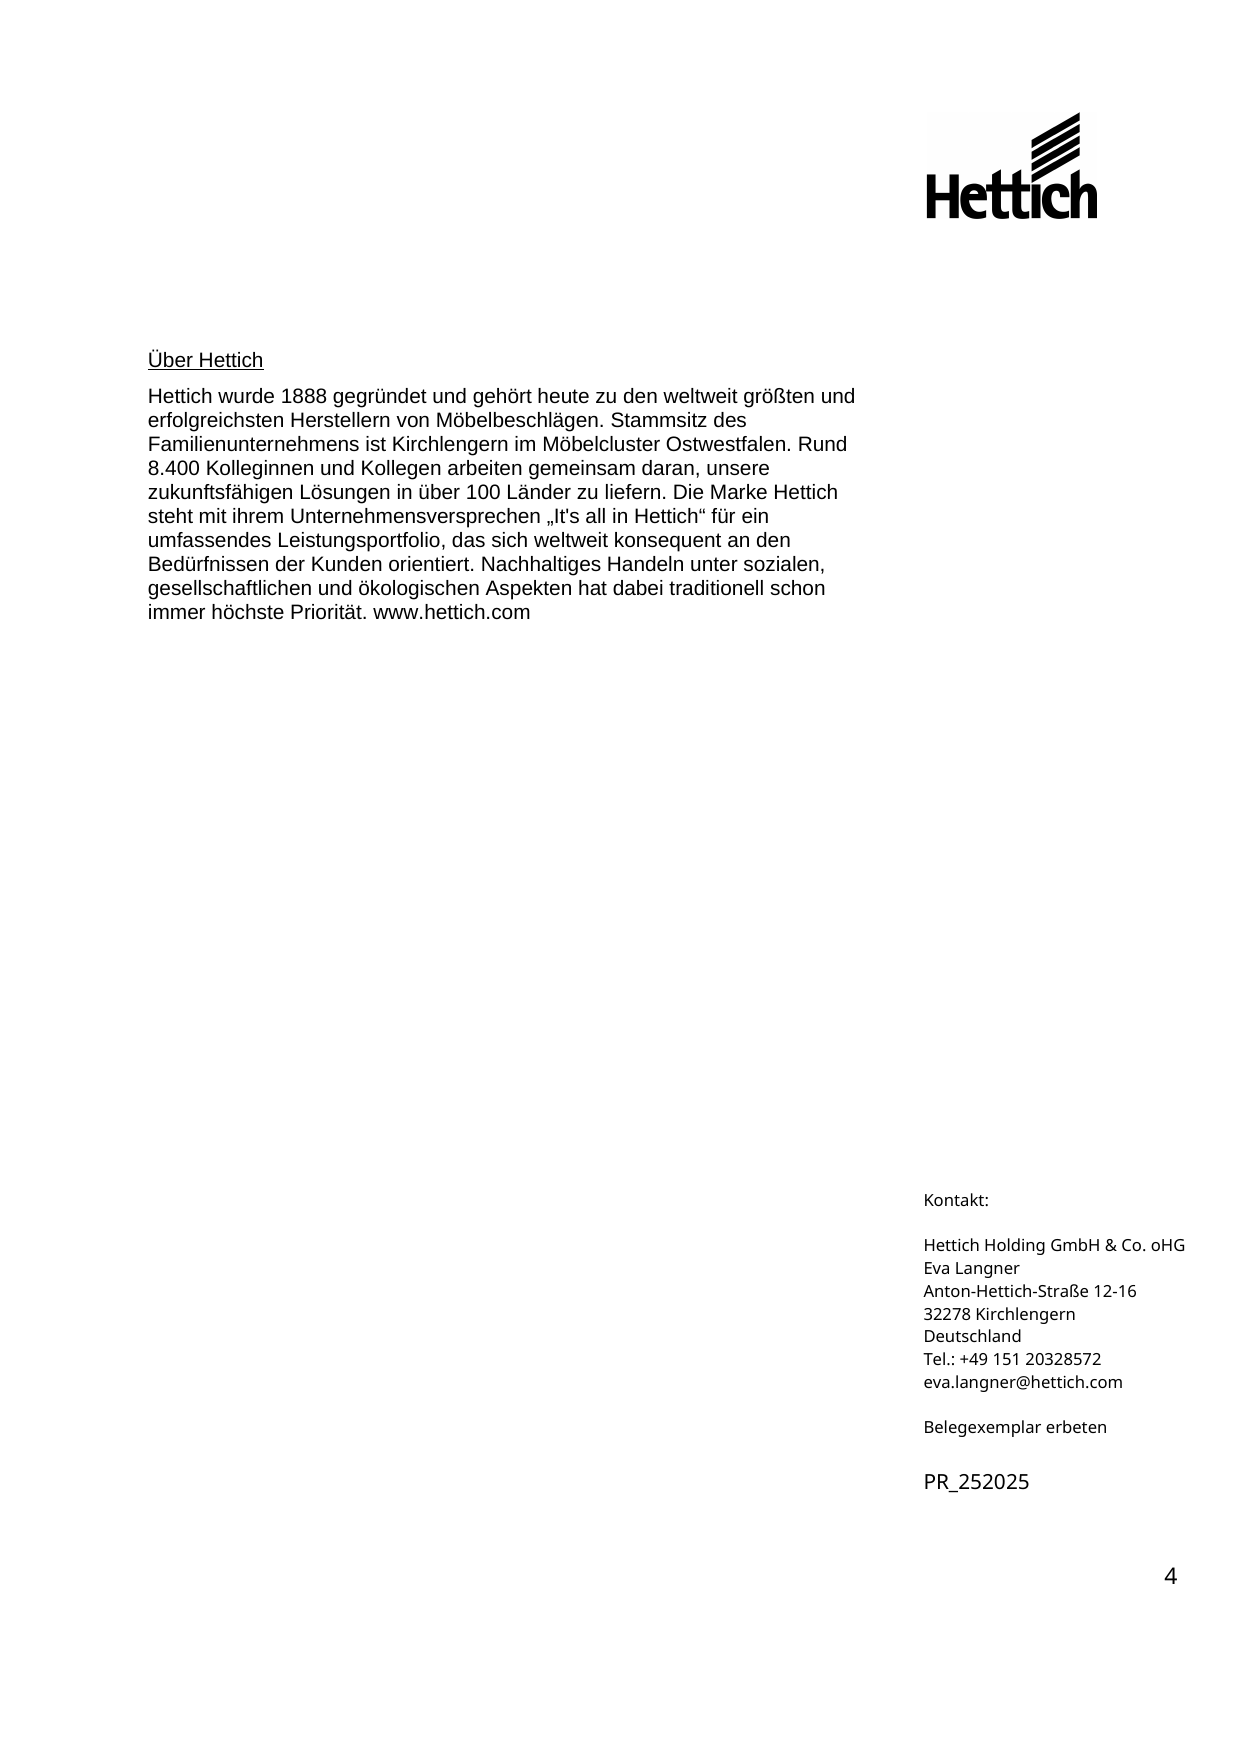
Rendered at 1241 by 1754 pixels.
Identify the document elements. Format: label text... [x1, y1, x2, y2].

text Hettich wurde 1888 gegründet und gehört heute zu den weltweit größten und erfolgreichsten Herstellern von Möbelbeschlägen. Stammsitz des Familienunternehmens ist Kirchlengern im Möbelcluster Ostwestfalen. Rund 8.400 Kolleginnen und Kollegen arbeiten gemeinsam daran, unsere zukunftsfähigen Lösungen in über 100 Länder zu liefern. Die Marke Hettich steht mit ihrem Unternehmensversprechen „It's all in Hettich“ für ein umfassendes Leistungsportfolio, das sich weltweit konsequent an den Bedürfnissen der Kunden orientiert. Nachhaltiges Handeln unter sozialen, gesellschaftlichen und ökologischen Aspekten hat dabei traditionell schon immer höchste Priorität. www.hettich.com [148, 384, 886, 623]
text Über Hettich [148, 348, 886, 372]
picture [926, 112, 1097, 219]
